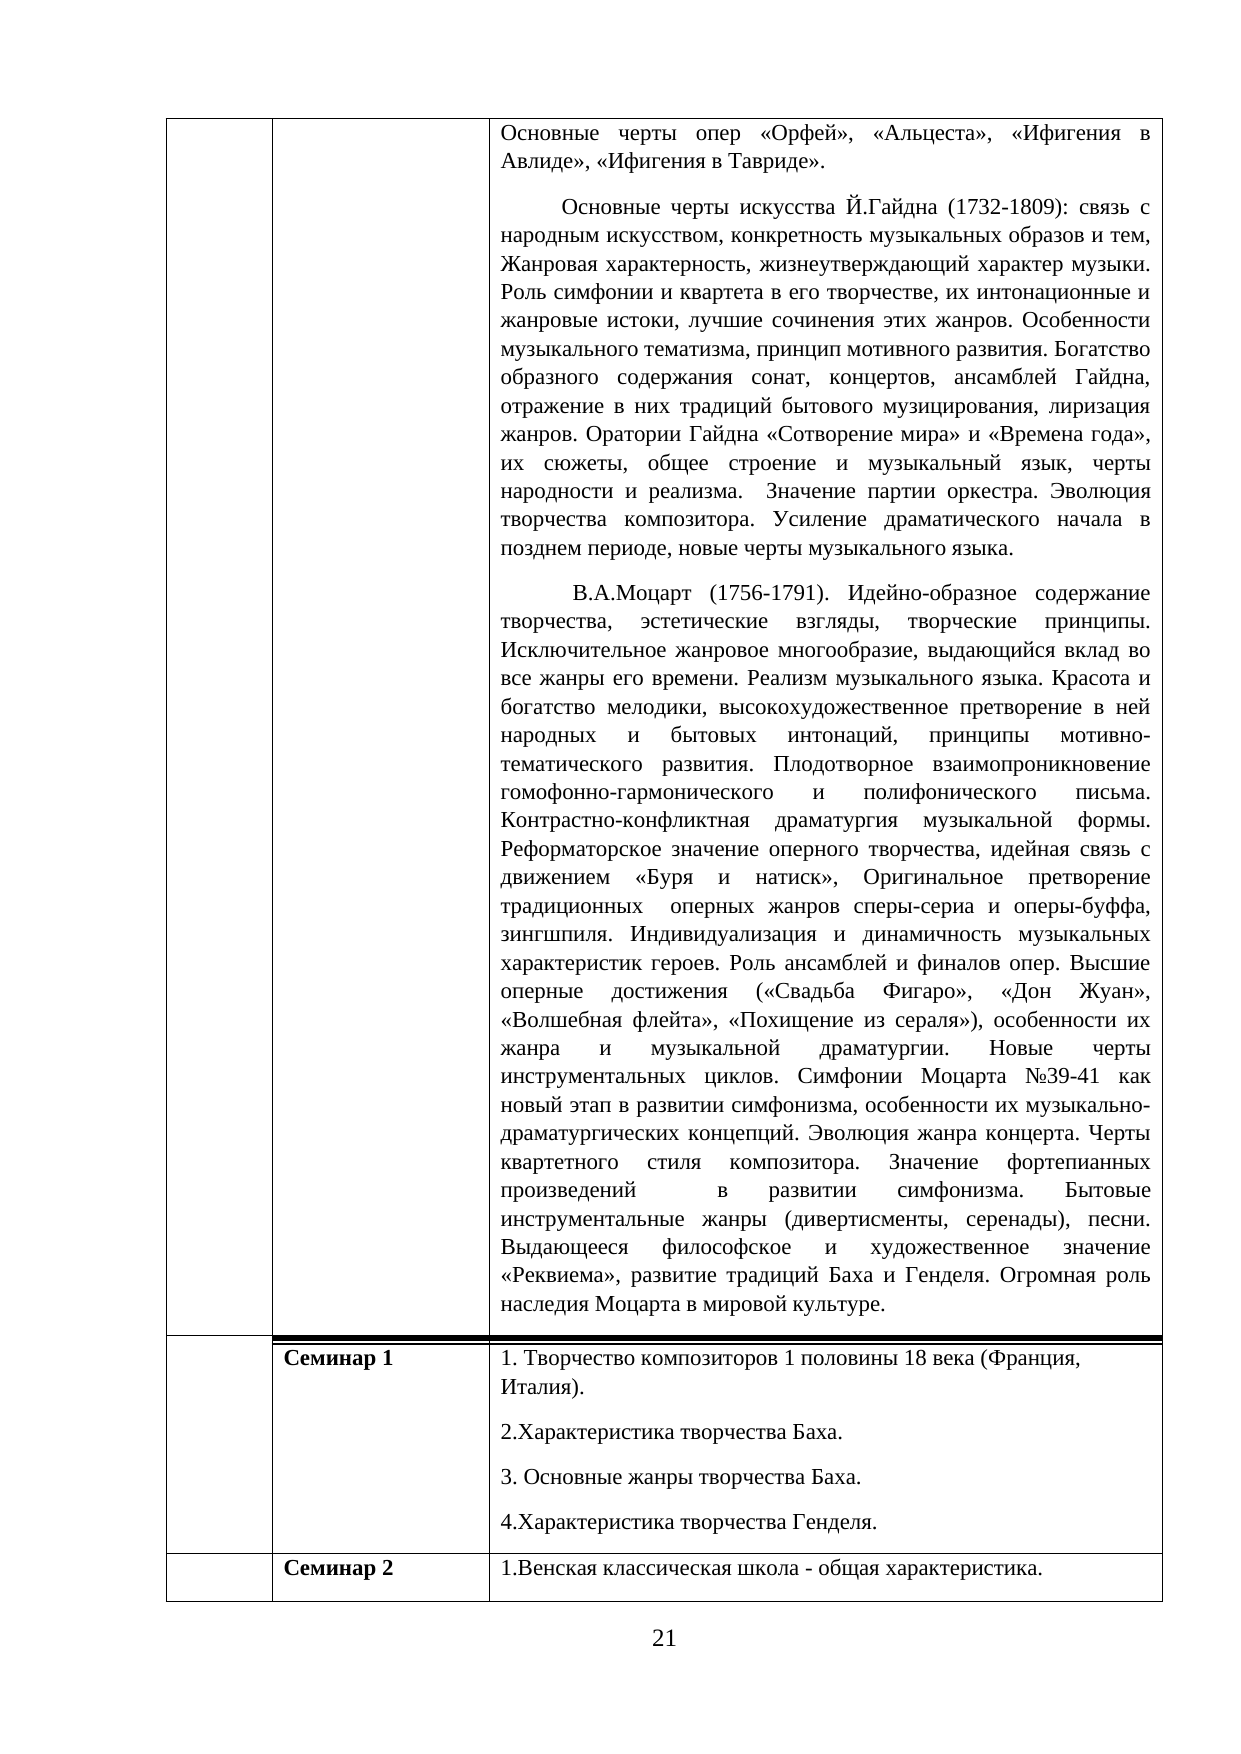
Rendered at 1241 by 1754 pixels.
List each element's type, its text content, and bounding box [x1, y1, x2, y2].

table_cell [167, 1554, 272, 1601]
table_cell Семинар 2 [273, 1554, 489, 1601]
table_cell 1. Творчество композиторов 1 половины 18 века (Франция, Италия). 2.Характеристика творчества Баха. 3. Основные жанры творчества Баха. 4.Характеристика творчества Генделя. [490, 1345, 1162, 1553]
table_cell Семинар 1 [273, 1345, 489, 1553]
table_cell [273, 119, 489, 1335]
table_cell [490, 1554, 1162, 1601]
table_cell [167, 1336, 272, 1553]
table_cell 7 [167, 119, 272, 1335]
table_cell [490, 119, 1162, 1335]
